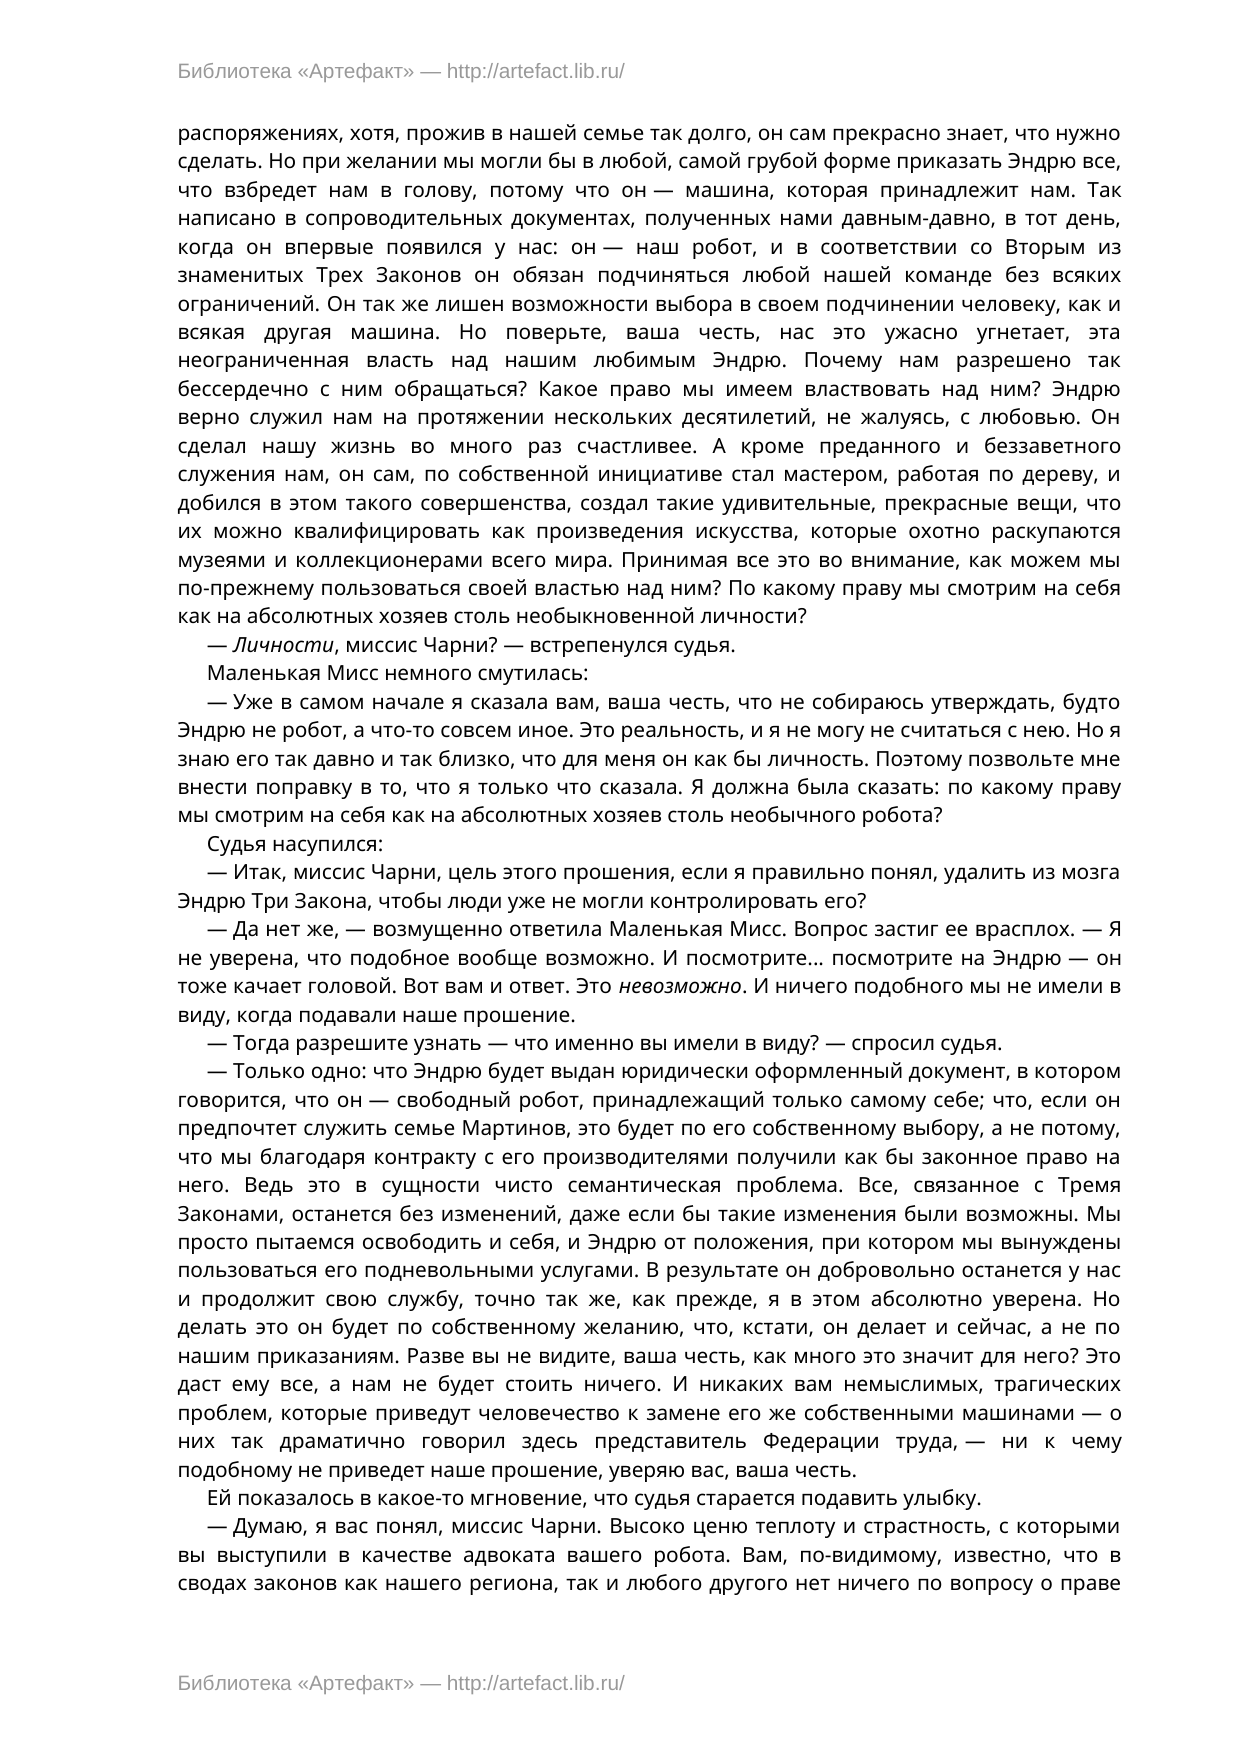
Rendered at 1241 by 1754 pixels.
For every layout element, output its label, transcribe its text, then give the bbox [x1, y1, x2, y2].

text — Тогда разрешите узнать — что именно вы имели в виду? — спросил судья. [177, 1028, 1122, 1057]
text Судья насупился: [177, 829, 1122, 857]
text Ей показалось в какое-то мгновение, что судья старается подавить улыбку. [177, 1483, 1122, 1512]
text — Только одно: что Эндрю будет выдан юридически оформленный документ, в котором говорится, что он — свободный робот, принадлежащий только самому себе; что, если он предпочтет служить семье Мартинов, это будет по его собственному выбору, а не потому, что мы благодаря контракту с его производителями получили как бы законное право на него. Ведь это в сущности чисто семантическая проблема. Все, связанное с Тремя Законами, останется без изменений, даже если бы такие изменения были возможны. Мы просто пытаемся освободить и себя, и Эндрю от положения, при котором мы вынуждены пользоваться его подневольными услугами. В результате он добровольно останется у нас и продолжит свою службу, точно так же, как прежде, я в этом абсолютно уверена. Но делать это он будет по собственному желанию, что, кстати, он делает и сейчас, а не по нашим приказаниям. Разве вы не видите, ваша честь, как много это значит для него? Это даст ему все, а нам не будет стоить ничего. И никаких вам немыслимых, трагических проблем, которые приведут человечество к замене его же собственными машинами — о них так драматично говорил здесь представитель Федерации труда, — ни к чему подобному не приведет наше прошение, уверяю вас, ваша честь. [177, 1057, 1122, 1483]
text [177, 118, 1122, 630]
text — Уже в самом начале я сказала вам, ваша честь, что не собираюсь утверждать, будто Эндрю не робот, а что-то совсем иное. Это реальность, и я не могу не считаться с нею. Но я знаю его так давно и так близко, что для меня он как бы личность. Поэтому позвольте мне внести поправку в то, что я только что сказала. Я должна была сказать: по какому праву мы смотрим на себя как на абсолютных хозяев столь необычного робота? [177, 687, 1122, 829]
text — Итак, миссис Чарни, цель этого прошения, если я правильно понял, удалить из мозга Эндрю Три Закона, чтобы люди уже не могли контролировать его? [177, 857, 1122, 914]
text — Личности, миссис Чарни? — встрепенулся судья. [177, 630, 1122, 658]
text — Да нет же, — возмущенно ответила Маленькая Мисс. Вопрос застиг ее врасплох. — Я не уверена, что подобное вообще возможно. И посмотрите... посмотрите на Эндрю — он тоже качает головой. Вот вам и ответ. Это невозможно. И ничего подобного мы не имели в виду, когда подавали наше прошение. [177, 914, 1122, 1028]
text Маленькая Мисс немного смутилась: [177, 658, 1122, 687]
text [177, 1512, 1122, 1597]
